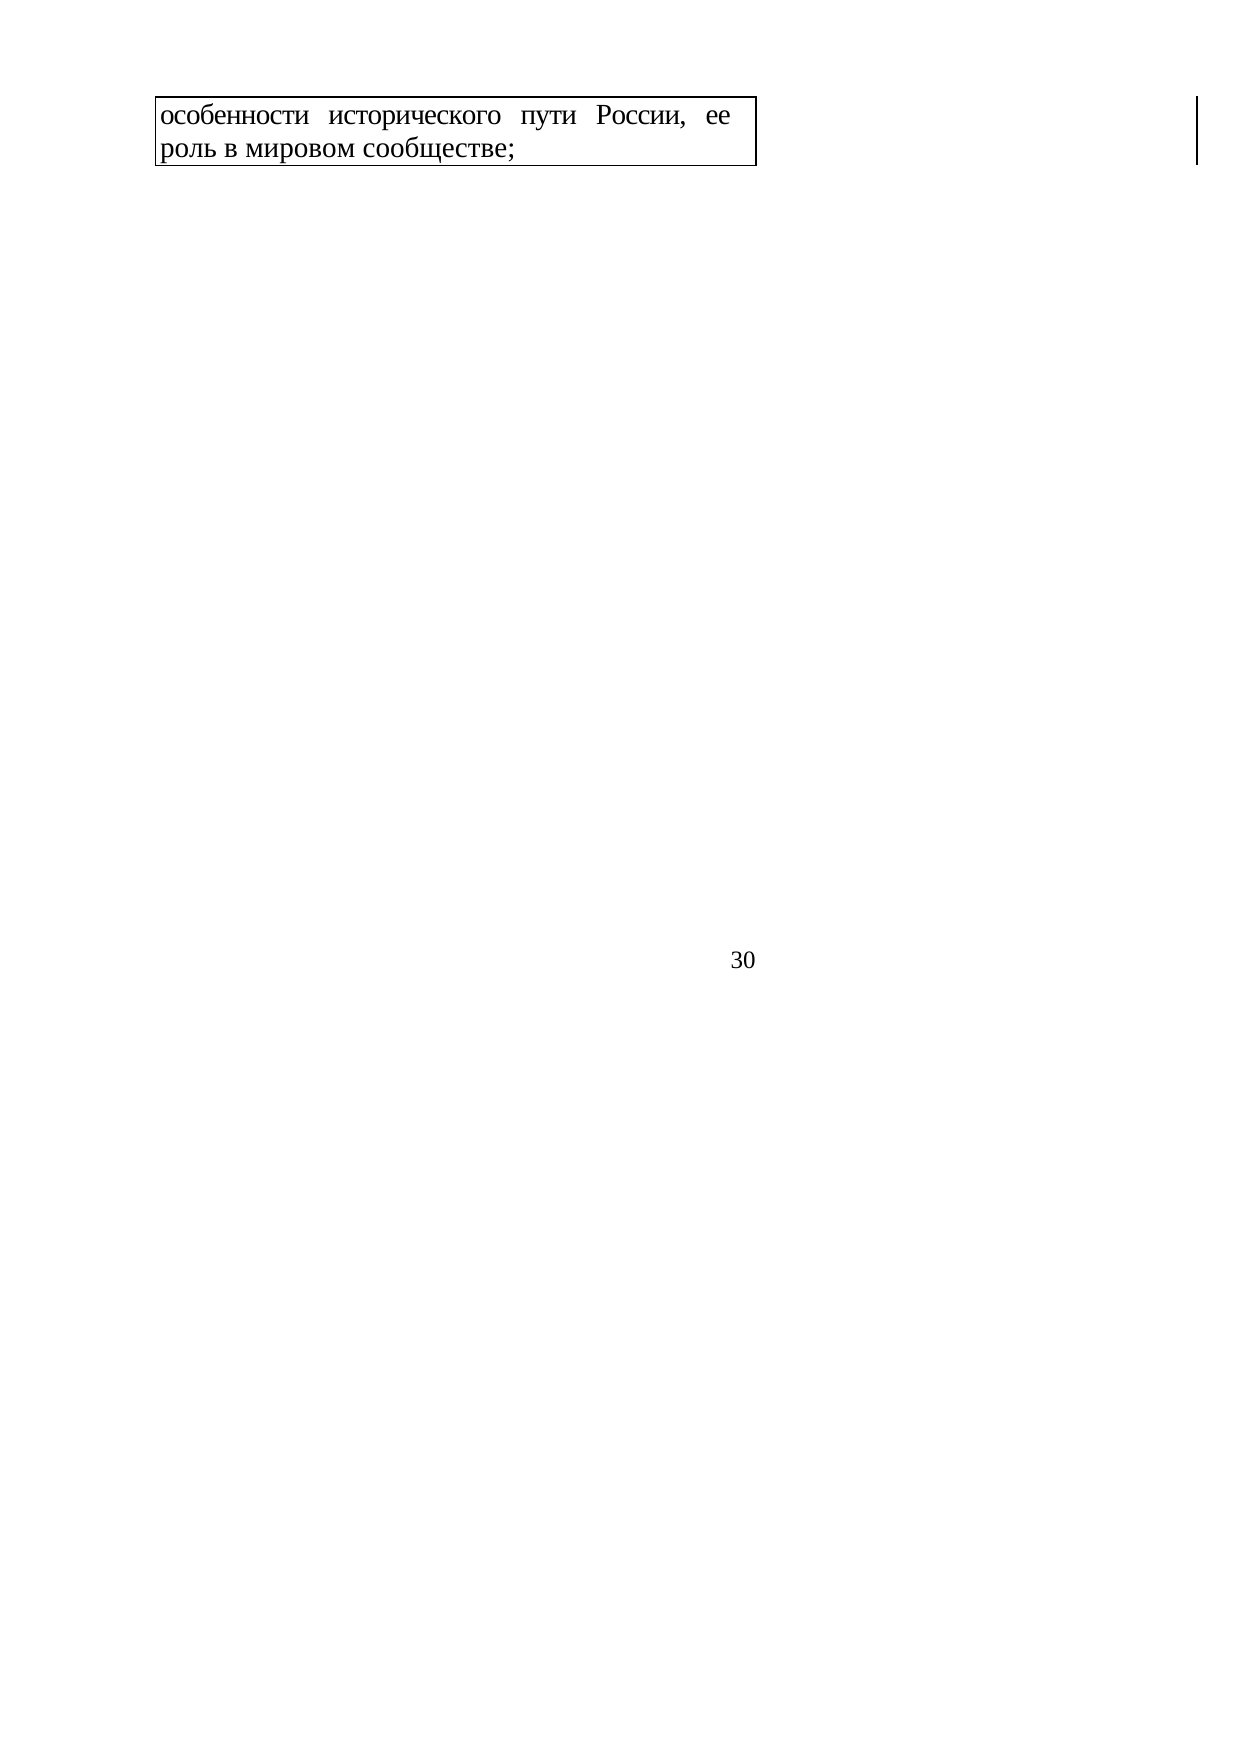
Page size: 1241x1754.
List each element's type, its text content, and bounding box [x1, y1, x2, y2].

text 30 [730, 945, 1140, 974]
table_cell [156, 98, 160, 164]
